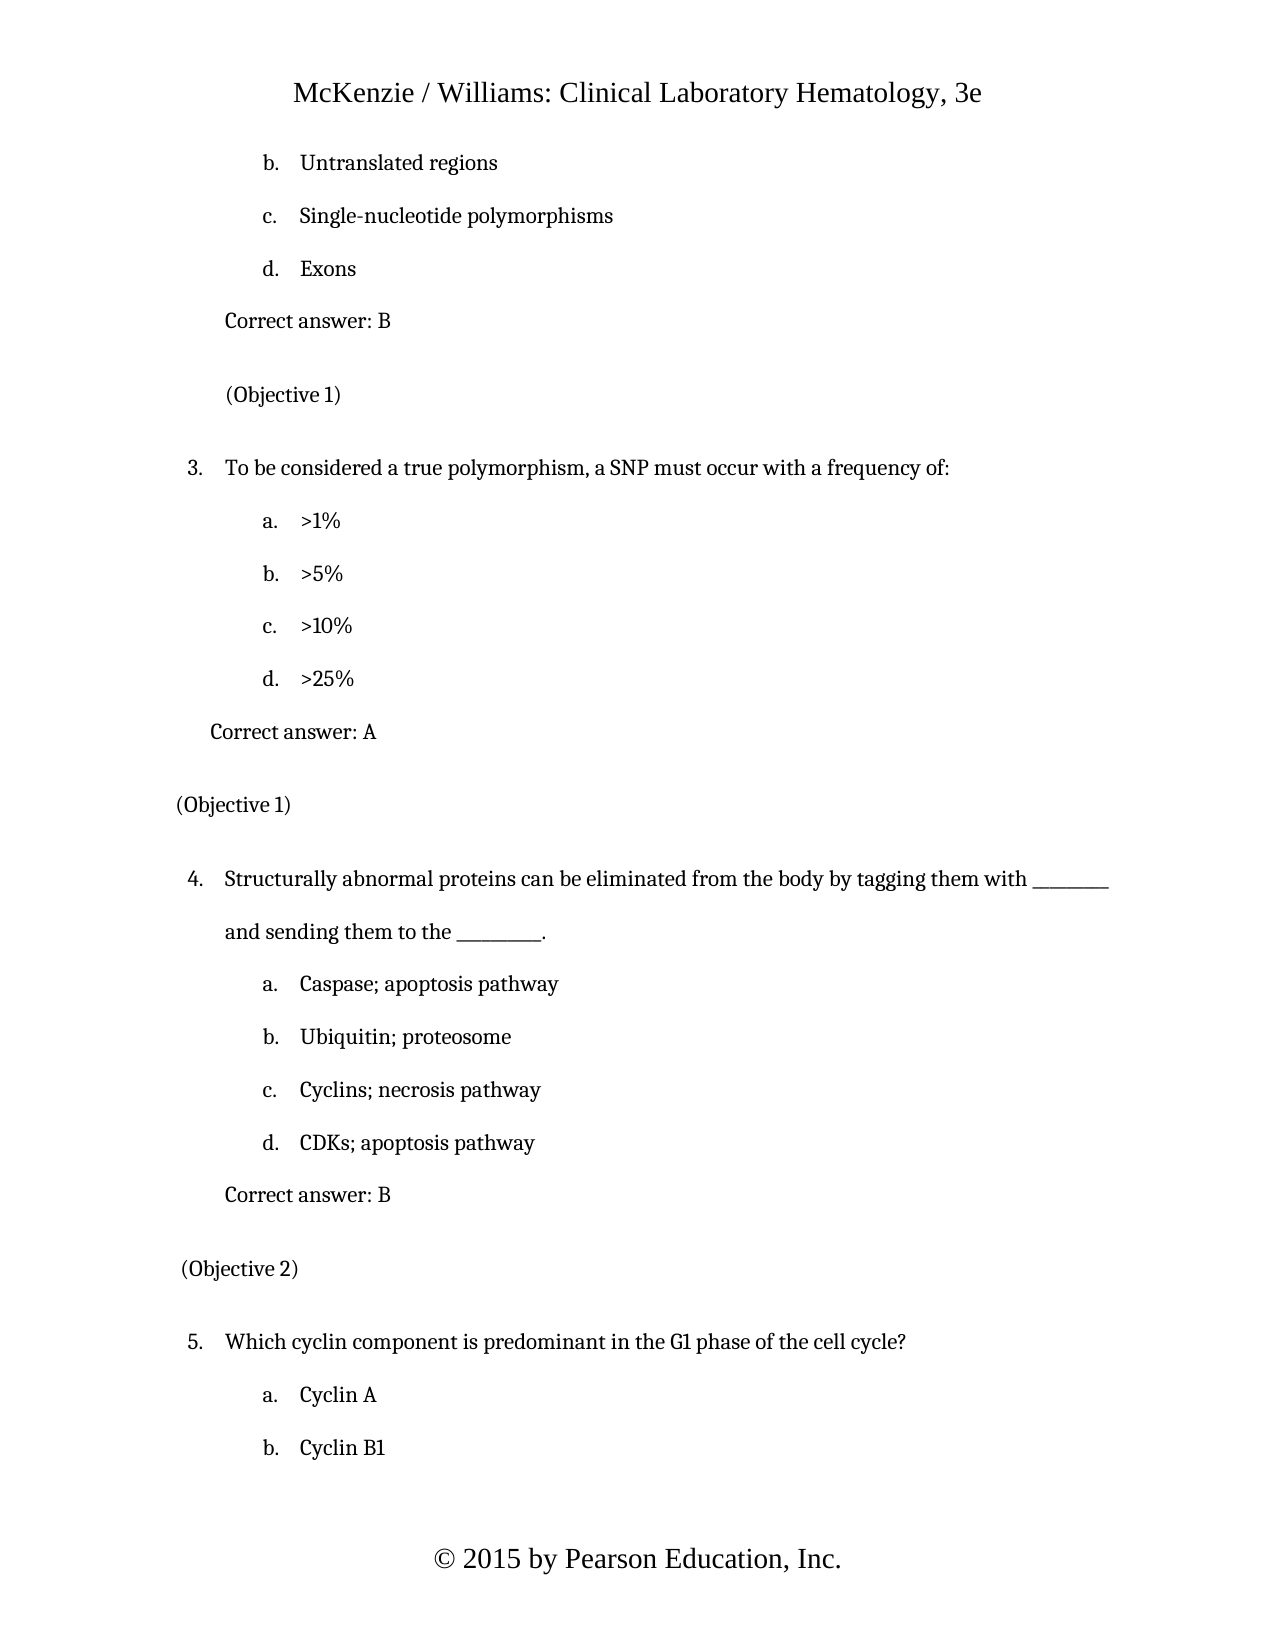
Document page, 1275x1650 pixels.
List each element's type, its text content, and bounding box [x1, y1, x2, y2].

text (Objective 1) [150, 382, 1125, 408]
list Untranslated regions [262, 150, 1125, 176]
list CDKs; apoptosis pathway [262, 1129, 1125, 1156]
text Correct answer: B [150, 308, 1125, 334]
list Cyclin A [262, 1382, 1125, 1408]
list >1% [262, 508, 1125, 534]
list Cyclins; necrosis pathway [262, 1077, 1125, 1103]
list Single-nucleotide polymorphisms [262, 203, 1125, 229]
text Correct answer: B [150, 1182, 1125, 1208]
list >25% [262, 666, 1125, 692]
text Correct answer: A [150, 719, 1125, 745]
list To be considered a true polymorphism, a SNP must occur with a frequency of: [187, 455, 1125, 482]
list Exons [262, 255, 1125, 282]
list >10% [262, 613, 1125, 640]
list Structurally abnormal proteins can be eliminated from the body by tagging them with _________ and sending them to the __________. [187, 866, 1125, 945]
text (Objective 2) [150, 1256, 1125, 1282]
list Ubiquitin; proteosome [262, 1024, 1125, 1050]
list Cyclin B1 [262, 1434, 1125, 1461]
list Which cyclin component is predominant in the G1 phase of the cell cycle? [187, 1329, 1125, 1356]
list >5% [262, 561, 1125, 587]
list Caspase; apoptosis pathway [262, 971, 1125, 998]
text (Objective 1) [150, 792, 1125, 819]
